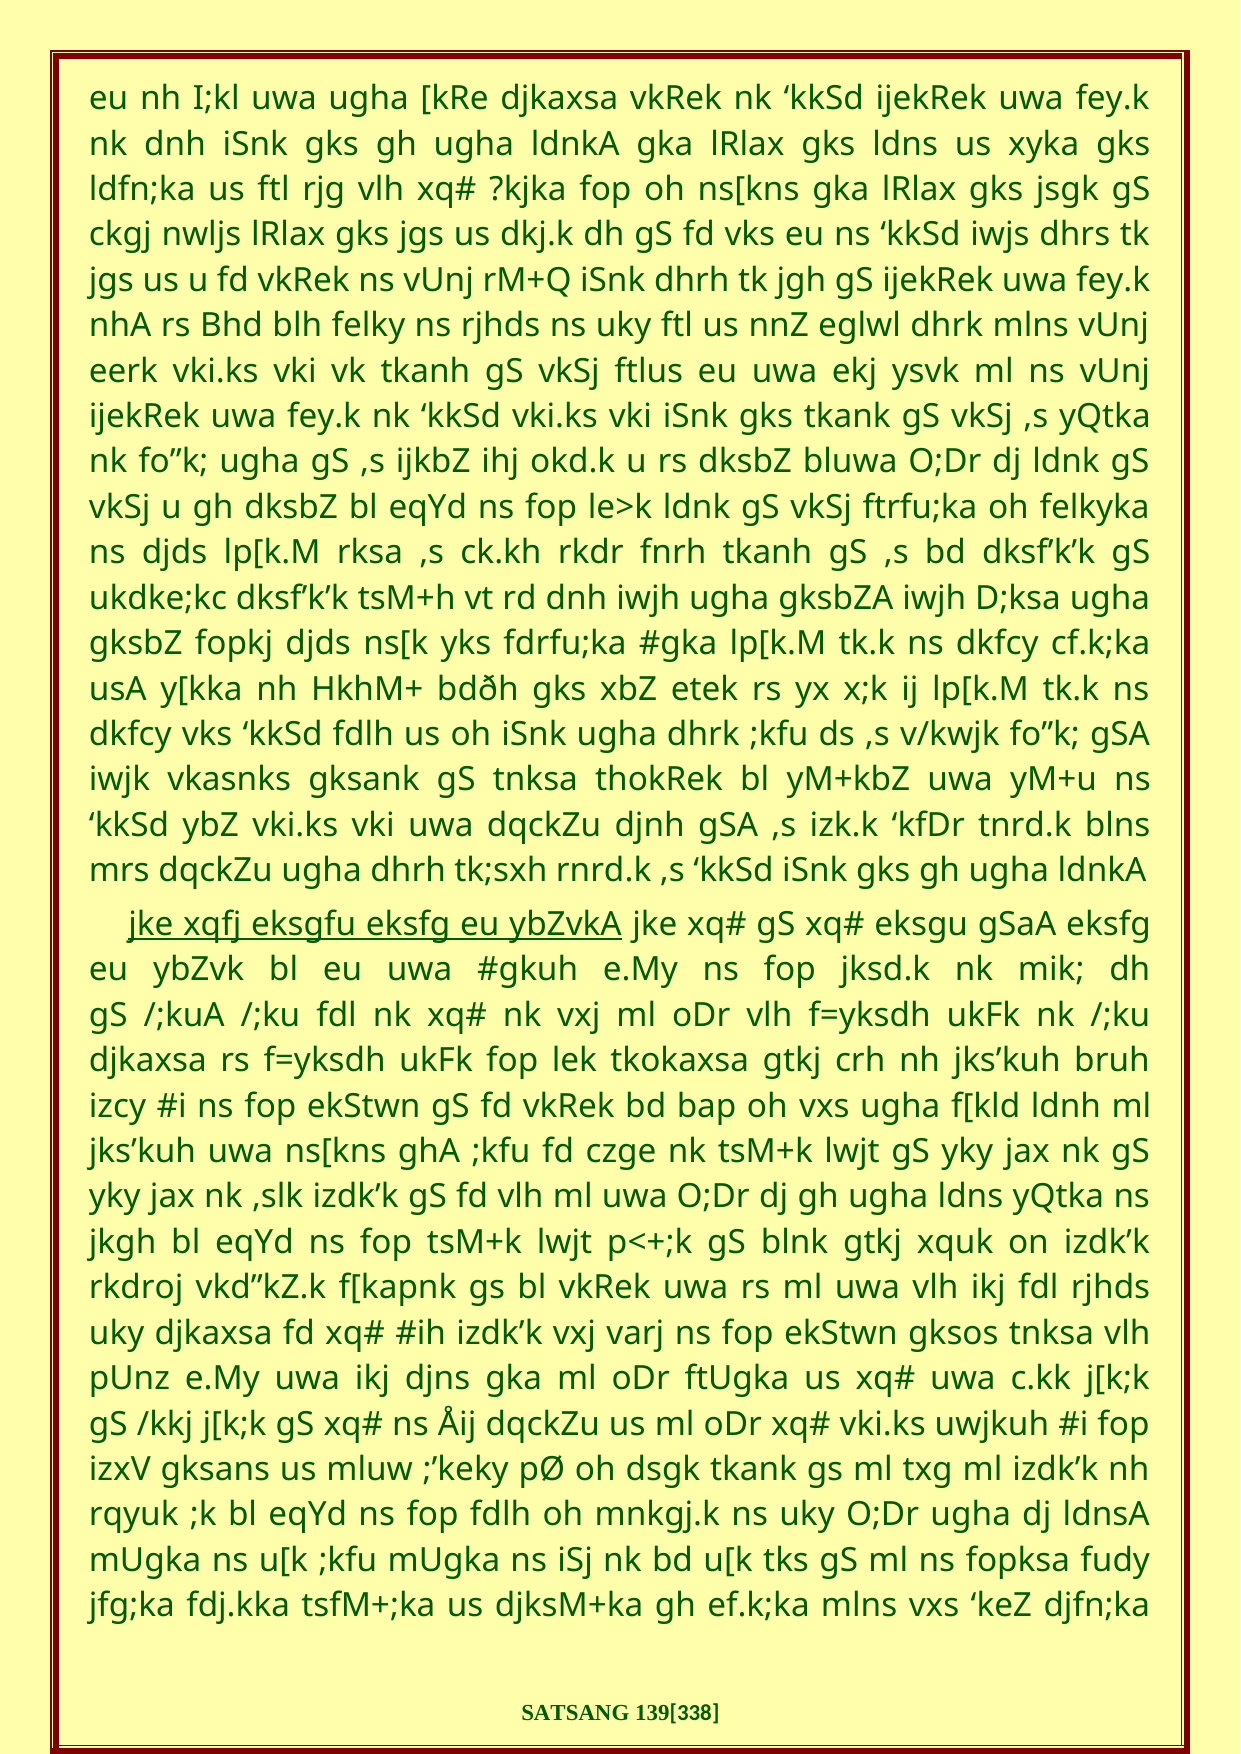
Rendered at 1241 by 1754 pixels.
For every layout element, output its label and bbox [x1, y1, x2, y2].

text [89, 900, 1152, 1626]
text [89, 74, 1152, 891]
